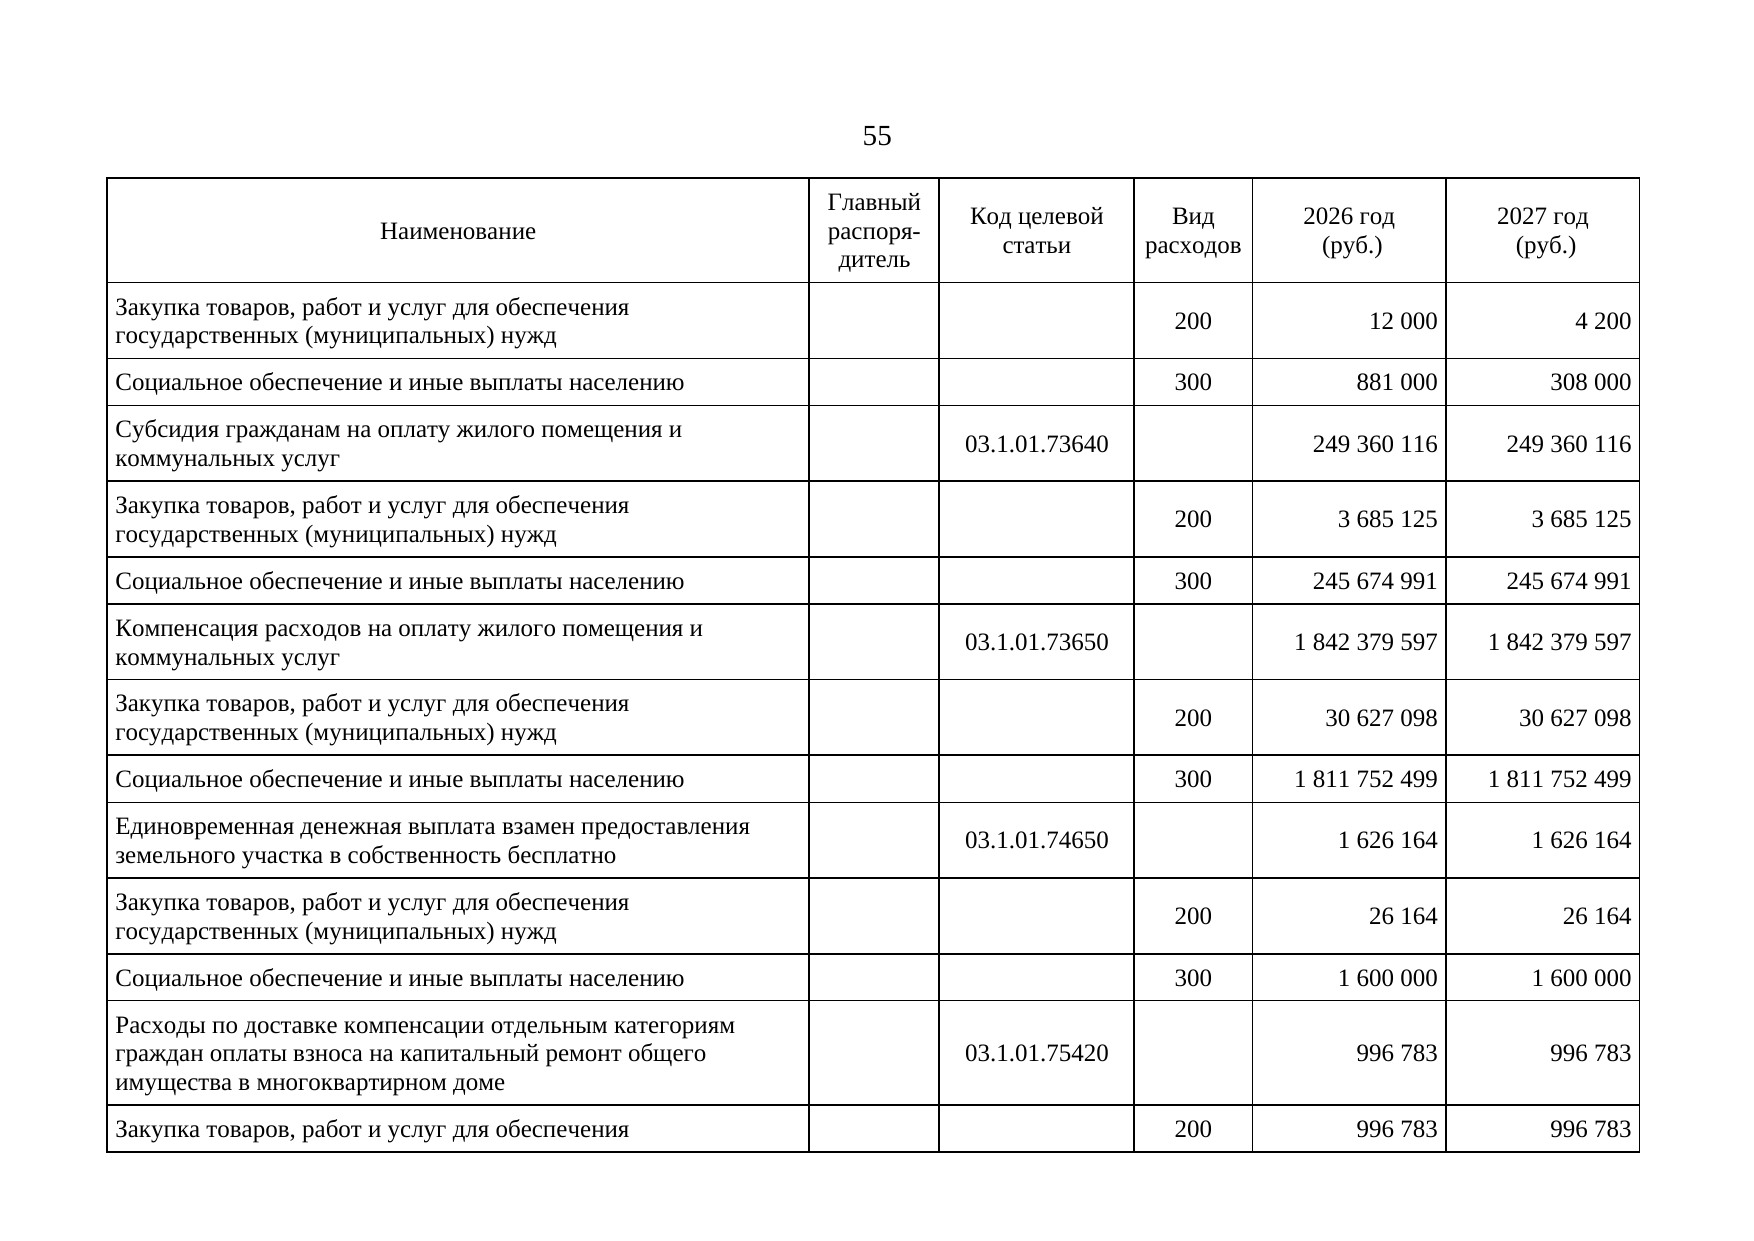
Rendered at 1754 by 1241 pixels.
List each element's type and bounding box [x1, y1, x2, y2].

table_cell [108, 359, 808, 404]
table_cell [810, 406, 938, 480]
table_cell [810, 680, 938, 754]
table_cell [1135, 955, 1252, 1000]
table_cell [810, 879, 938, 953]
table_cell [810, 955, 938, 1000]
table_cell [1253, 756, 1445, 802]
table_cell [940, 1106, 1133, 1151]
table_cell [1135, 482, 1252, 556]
table_header [810, 179, 938, 282]
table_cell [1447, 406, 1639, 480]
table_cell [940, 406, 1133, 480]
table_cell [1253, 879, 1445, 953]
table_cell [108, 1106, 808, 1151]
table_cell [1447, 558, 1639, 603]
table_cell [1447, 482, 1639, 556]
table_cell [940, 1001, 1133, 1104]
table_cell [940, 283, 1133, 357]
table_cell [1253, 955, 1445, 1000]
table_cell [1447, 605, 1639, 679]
table_header [1253, 179, 1445, 282]
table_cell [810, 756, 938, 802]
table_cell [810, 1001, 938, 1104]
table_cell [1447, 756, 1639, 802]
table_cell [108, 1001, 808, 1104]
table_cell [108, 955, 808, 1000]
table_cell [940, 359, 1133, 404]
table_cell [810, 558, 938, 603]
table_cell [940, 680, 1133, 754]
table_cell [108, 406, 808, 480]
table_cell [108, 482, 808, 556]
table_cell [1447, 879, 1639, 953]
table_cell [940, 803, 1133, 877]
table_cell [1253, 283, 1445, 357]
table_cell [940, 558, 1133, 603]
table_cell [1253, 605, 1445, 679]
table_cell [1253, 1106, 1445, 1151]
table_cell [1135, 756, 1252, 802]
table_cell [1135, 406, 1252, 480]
table_header [940, 179, 1133, 282]
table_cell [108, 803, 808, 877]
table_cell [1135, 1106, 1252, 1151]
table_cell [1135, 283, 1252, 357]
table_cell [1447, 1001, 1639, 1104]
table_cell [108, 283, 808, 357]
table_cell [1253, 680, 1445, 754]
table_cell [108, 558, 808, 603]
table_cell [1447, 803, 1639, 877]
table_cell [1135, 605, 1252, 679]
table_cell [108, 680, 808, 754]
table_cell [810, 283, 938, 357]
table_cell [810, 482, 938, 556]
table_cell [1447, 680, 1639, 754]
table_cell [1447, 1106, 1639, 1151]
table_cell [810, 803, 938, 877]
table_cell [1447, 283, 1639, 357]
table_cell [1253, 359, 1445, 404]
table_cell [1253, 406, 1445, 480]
table_header [1135, 179, 1252, 282]
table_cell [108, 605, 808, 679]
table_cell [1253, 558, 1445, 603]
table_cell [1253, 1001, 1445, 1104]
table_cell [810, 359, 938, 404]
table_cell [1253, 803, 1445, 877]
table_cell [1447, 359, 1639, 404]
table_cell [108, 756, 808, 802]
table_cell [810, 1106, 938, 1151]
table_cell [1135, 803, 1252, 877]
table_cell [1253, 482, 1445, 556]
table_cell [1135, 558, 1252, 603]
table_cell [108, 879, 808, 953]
table_header [1447, 179, 1639, 282]
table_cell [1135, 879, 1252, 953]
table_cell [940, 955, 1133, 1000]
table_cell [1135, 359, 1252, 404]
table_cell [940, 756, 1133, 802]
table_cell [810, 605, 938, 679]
table_header [108, 179, 808, 282]
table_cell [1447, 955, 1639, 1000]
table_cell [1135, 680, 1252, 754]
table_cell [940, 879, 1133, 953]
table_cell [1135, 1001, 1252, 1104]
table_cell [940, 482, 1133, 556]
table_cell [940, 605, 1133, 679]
